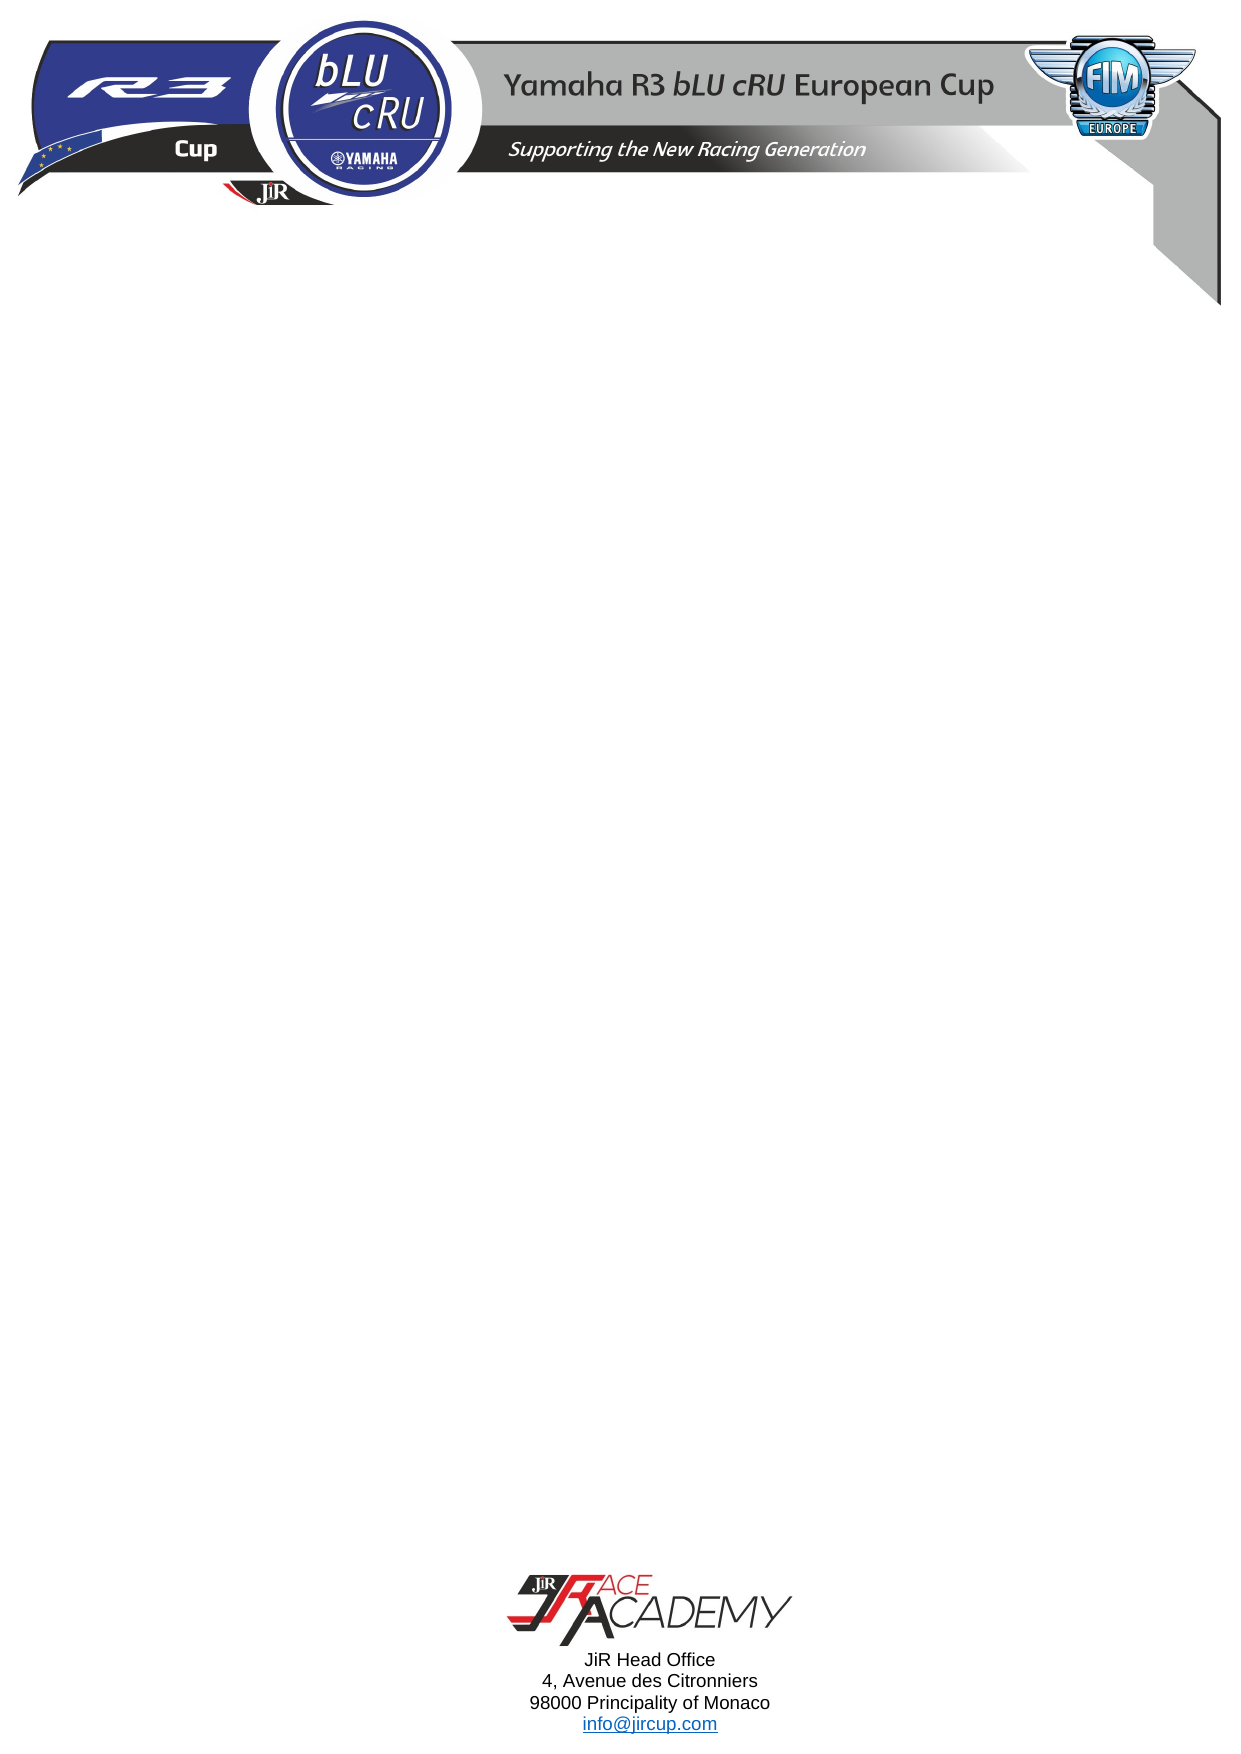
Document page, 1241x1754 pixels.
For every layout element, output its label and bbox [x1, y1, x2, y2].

picture [506, 1574, 793, 1649]
picture [14, 14, 1221, 306]
